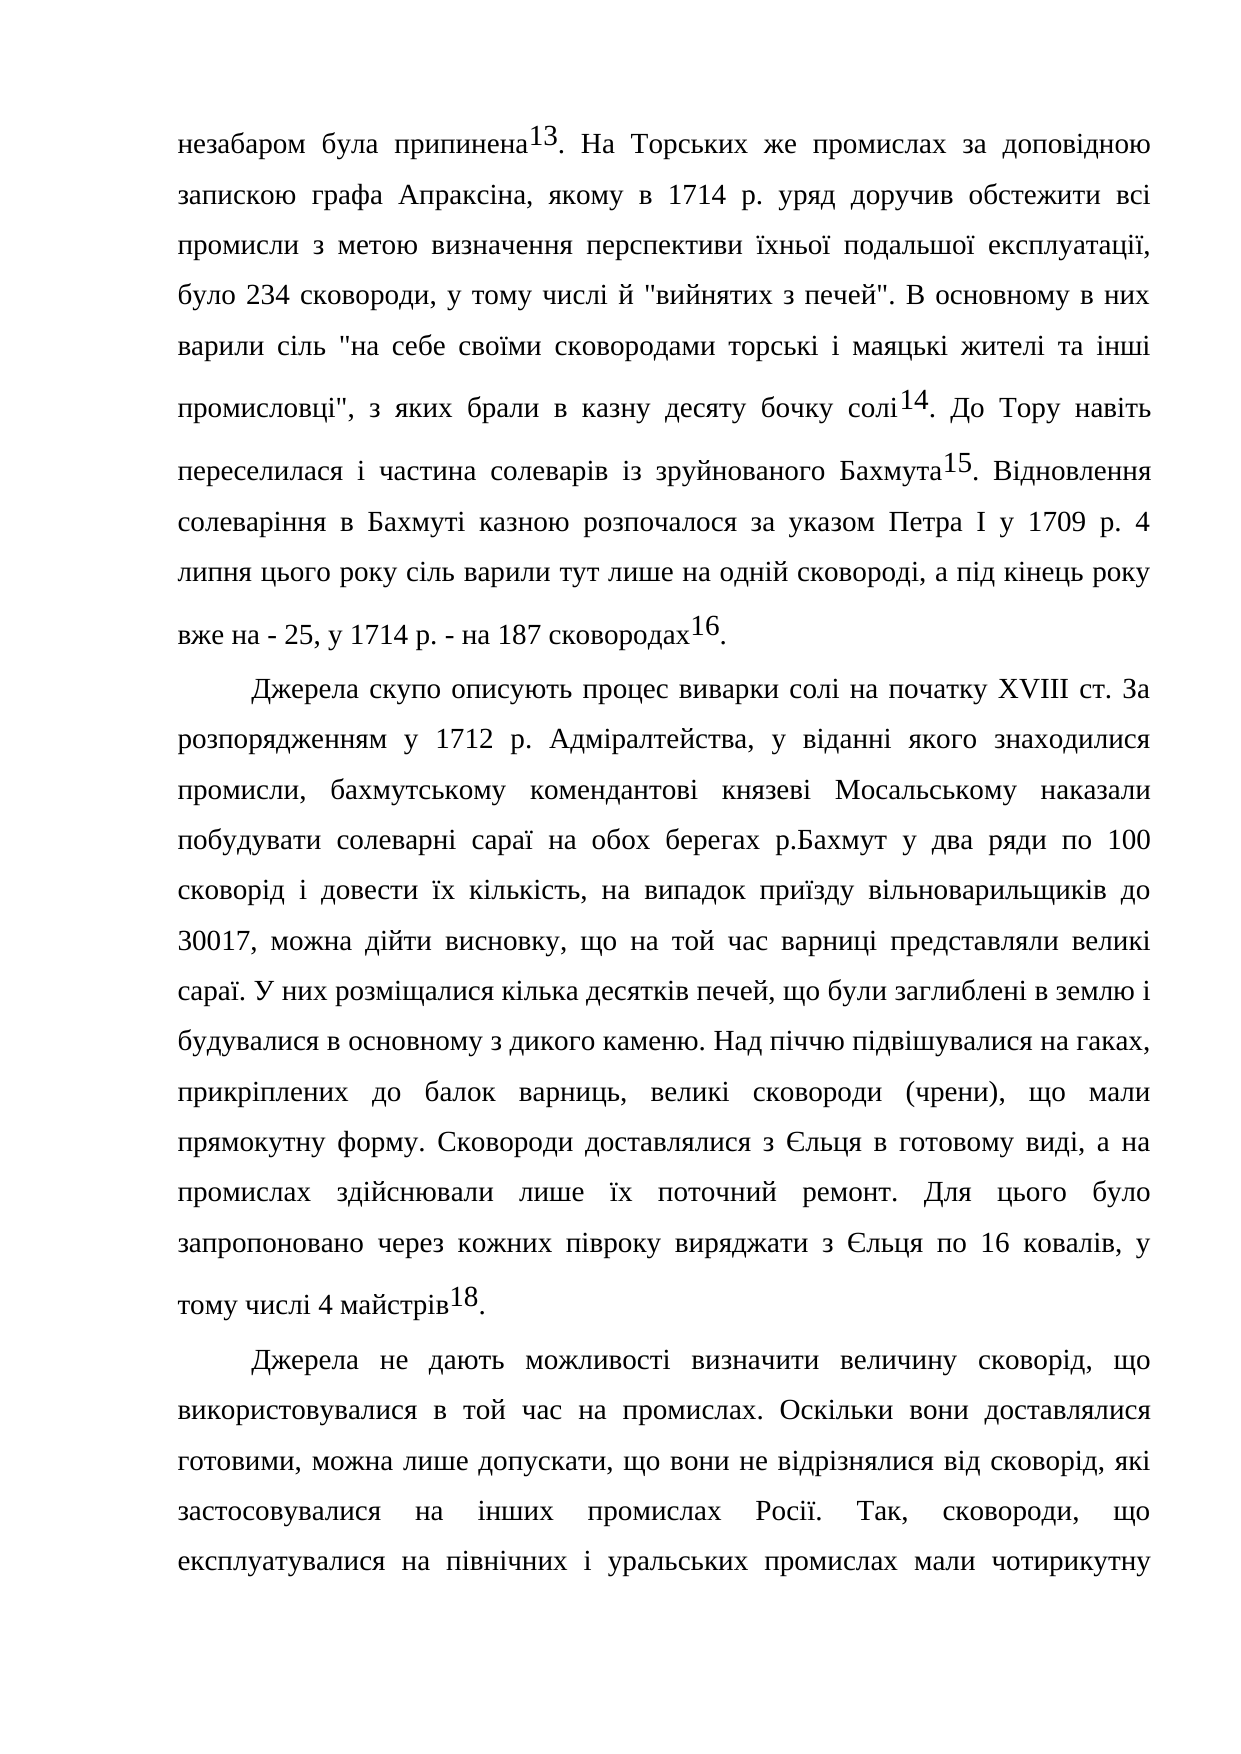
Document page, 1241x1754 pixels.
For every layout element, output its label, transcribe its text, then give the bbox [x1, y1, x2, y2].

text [177, 118, 1152, 650]
text Джерела скупо описують процес виварки солі на початку ХVIIІ ст. За розпорядженням у 1712 р. Адміралтейства, у віданні якого знаходилися промисли, бахмутському комендантові князеві Мосальському наказали побудувати солеварні сараї на обох берегах р.Бахмут у два ряди по 100 сковорід і довести їх кількість, на випадок приїзду вільноварильщиків до 30017, можна дійти висновку, що на той час варниці представляли великі сараї. У них розміщалися кілька десятків печей, що були заглиблені в землю і будувалися в основному з дикого каменю. Над піччю підвішувалися на гаках, прикріплених до балок варниць, великі сковороди (чрени), що мали прямокутну форму. Сковороди доставлялися з Єльця в готовому виді, а на промислах здійснювали лише їх поточний ремонт. Для цього було запропоновано через кожних півроку виряджати з Єльця по 16 ковалів, у тому числі 4 майстрів18. [177, 671, 1152, 1321]
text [177, 1342, 1152, 1577]
